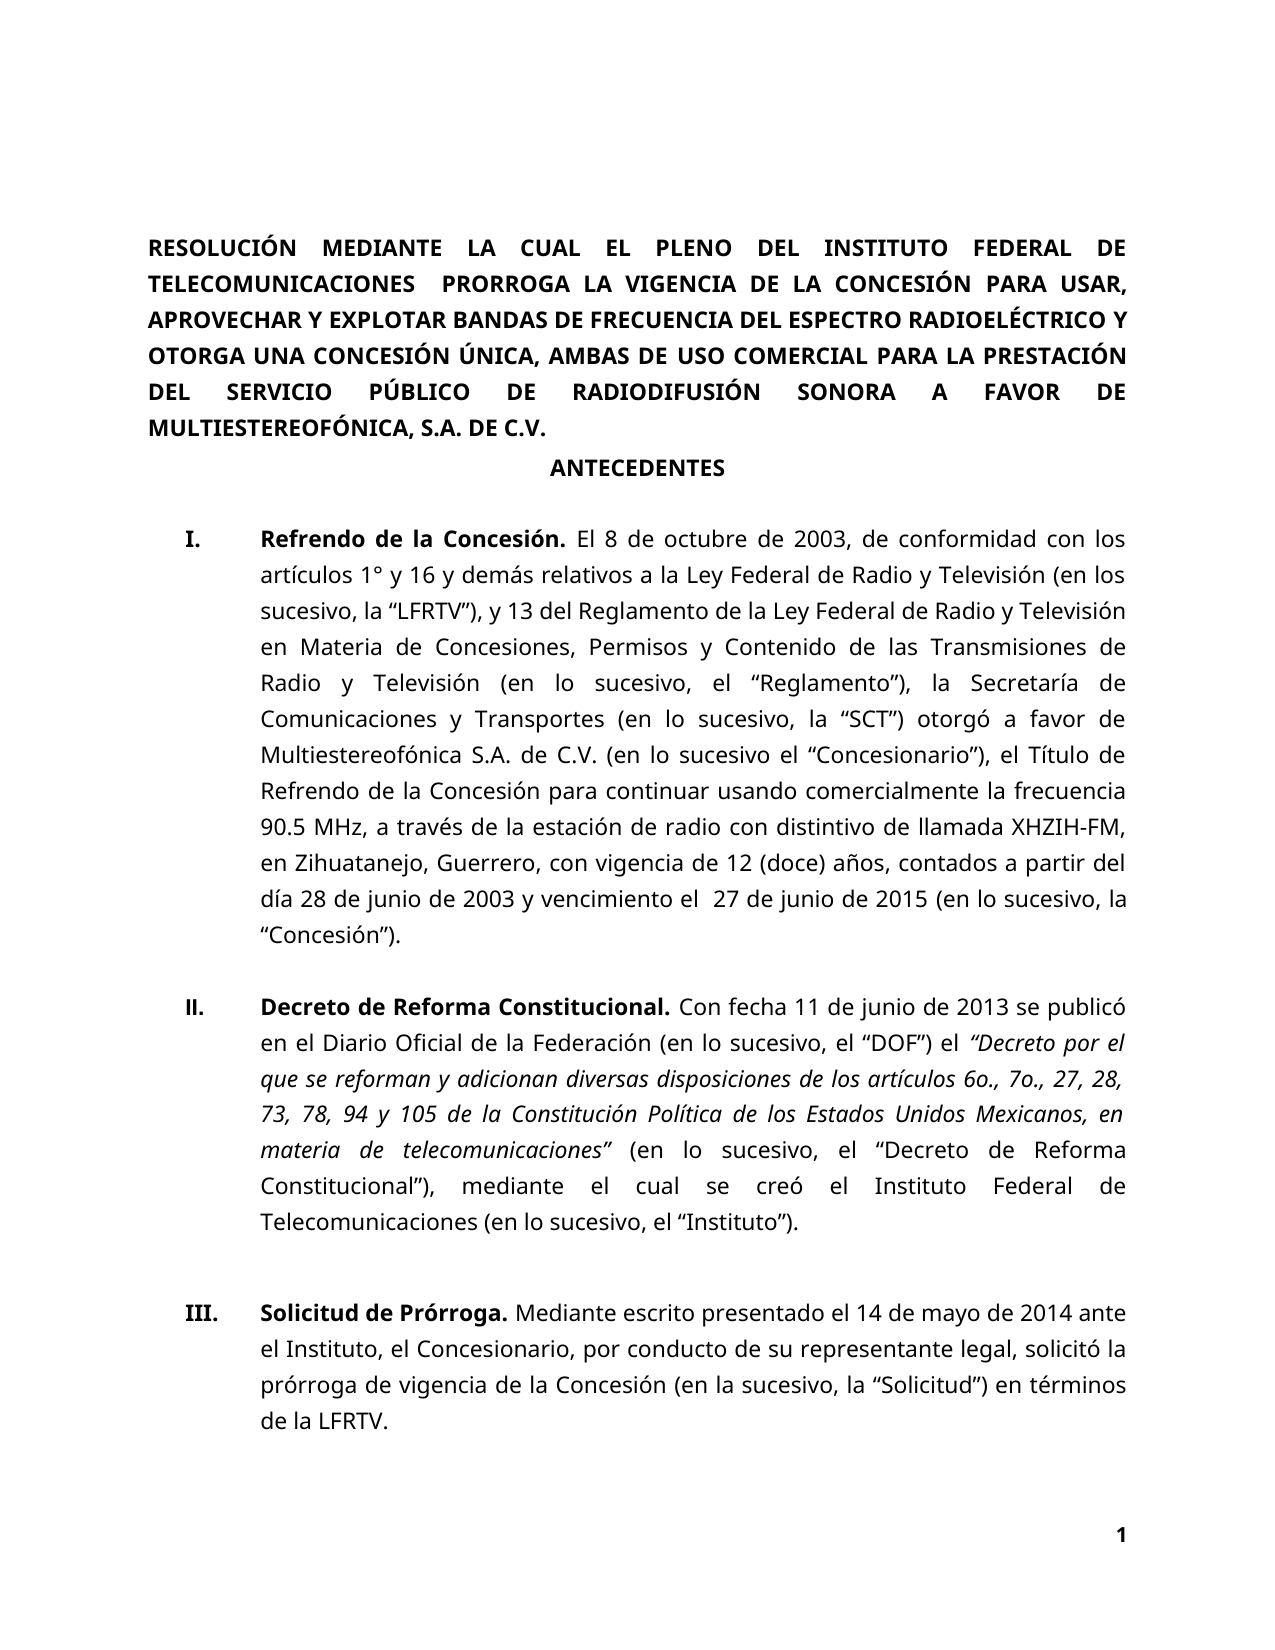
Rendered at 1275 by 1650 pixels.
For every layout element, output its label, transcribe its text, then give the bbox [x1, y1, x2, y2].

list Solicitud de Prórroga. Mediante escrito presentado el 14 de mayo de 2014 ante el Instituto, el Concesionario, por conducto de su representante legal, solicitó la prórroga de vigencia de la Concesión (en la sucesivo, la “Solicitud”) en términos de la LFRTV. [185, 1297, 1127, 1436]
subtitle ANTECEDENTES [148, 452, 1127, 483]
list Decreto de Reforma Constitucional. Con fecha 11 de junio de 2013 se publicó en el Diario Oficial de la Federación (en lo sucesivo, el “DOF”) el “Decreto por el que se reforman y adicionan diversas disposiciones de los artículos 6o., 7o., 27, 28, 73, 78, 94 y 105 de la Constitución Política de los Estados Unidos Mexicanos, en materia de telecomunicaciones” (en lo sucesivo, el “Decreto de Reforma Constitucional”), mediante el cual se creó el Instituto Federal de Telecomunicaciones (en lo sucesivo, el “Instituto”). [185, 991, 1127, 1237]
list Refrendo de la Concesión. El 8 de octubre de 2003, de conformidad con los artículos 1° y 16 y demás relativos a la Ley Federal de Radio y Televisión (en los sucesivo, la “LFRTV”), y 13 del Reglamento de la Ley Federal de Radio y Televisión en Materia de Concesiones, Permisos y Contenido de las Transmisiones de Radio y Televisión (en lo sucesivo, el “Reglamento”), la Secretaría de Comunicaciones y Transportes (en lo sucesivo, la “SCT”) otorgó a favor de Multiestereofónica S.A. de C.V. (en lo sucesivo el “Concesionario”), el Título de Refrendo de la Concesión para continuar usando comercialmente la frecuencia 90.5 MHz, a través de la estación de radio con distintivo de llamada XHZIH-FM, en Zihuatanejo, Guerrero, con vigencia de 12 (doce) años, contados a partir del día 28 de junio de 2003 y vencimiento el 27 de junio de 2015 (en lo sucesivo, la “Concesión”). [185, 523, 1127, 950]
subtitle RESOLUCIÓN MEDIANTE LA CUAL EL PLENO DEL INSTITUTO FEDERAL DE TELECOMUNICACIONES PRORROGA LA VIGENCIA DE LA CONCESIÓN PARA USAR, APROVECHAR Y EXPLOTAR BANDAS DE FRECUENCIA DEL ESPECTRO RADIOELÉCTRICO Y OTORGA UNA CONCESIÓN ÚNICA, AMBAS DE USO COMERCIAL PARA LA PRESTACIÓN DEL SERVICIO PÚBLICO DE RADIODIFUSIÓN SONORA A FAVOR DE MULTIESTEREOFÓNICA, S.A. DE C.V. [148, 232, 1127, 443]
